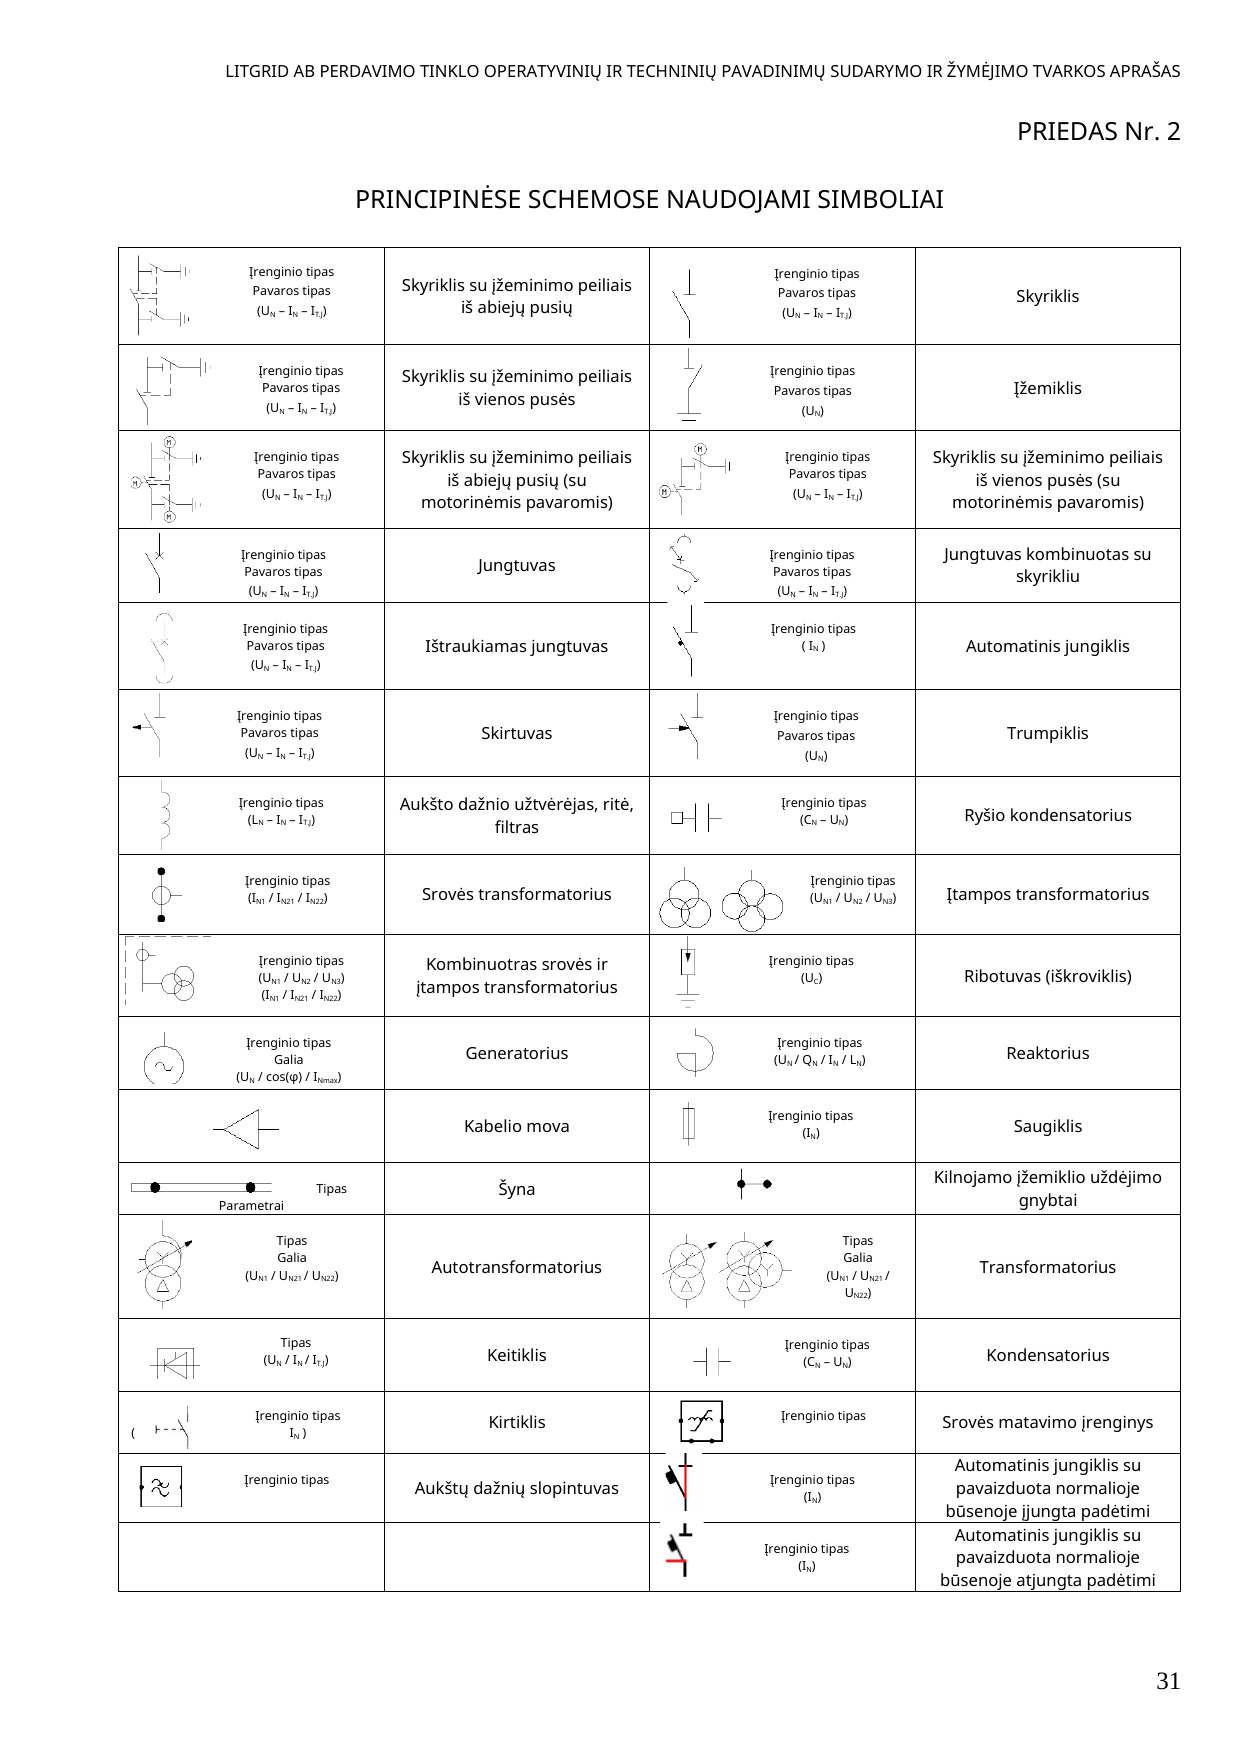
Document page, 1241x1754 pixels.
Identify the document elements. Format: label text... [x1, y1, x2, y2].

table_cell Ryšio kondensatorius [916, 777, 1180, 854]
picture [666, 693, 710, 759]
table_cell Automatinis jungiklis su pavaizduota normalioje būsenoje atjungta padėtimi [916, 1523, 1180, 1591]
table_cell Skyriklis su įžeminimo peiliais iš vienos pusės [385, 345, 649, 430]
table_cell [119, 1090, 384, 1162]
table_cell Generatorius [385, 1017, 649, 1089]
table_cell Aukšto dažnio užtvėrėjas, ritė, filtras [385, 777, 649, 854]
table_cell Ištraukiamas jungtuvas [385, 603, 649, 689]
picture [145, 611, 179, 683]
picture [143, 866, 184, 922]
table_header Skyriklis [916, 248, 1180, 344]
table_cell Įrenginio tipas (IN1 / IN21 / IN22) [119, 855, 384, 934]
table_cell Įžemiklis [916, 345, 1180, 430]
table_cell Skyriklis su įžeminimo peiliais iš abiejų pusių (su motorinėmis pavaromis) [385, 431, 649, 528]
table_cell [650, 1163, 915, 1214]
table_cell Įrenginio tipas (IN) [650, 1454, 915, 1522]
table_cell Transformatorius [916, 1215, 1180, 1318]
table_cell Įrenginio tipas (UC) [650, 935, 915, 1016]
table_cell Saugiklis [916, 1090, 1180, 1162]
table_cell Tipas (UN / IN / IT.J) [119, 1319, 384, 1391]
picture [672, 935, 700, 1010]
table_cell [119, 1523, 384, 1591]
picture [123, 936, 211, 1005]
table_cell Srovės matavimo įrenginys [916, 1392, 1180, 1453]
table_cell Aukštų dažnių slopintuvas [385, 1454, 649, 1522]
picture [661, 265, 712, 341]
table_cell Automatinis jungiklis su pavaizduota normalioje būsenoje įjungta padėtimi [916, 1454, 1180, 1522]
table_cell Kirtiklis [385, 1392, 649, 1453]
table_cell Įrenginio tipas Pavaros tipas (UN) [650, 690, 915, 776]
table_cell Skyriklis su įžeminimo peiliais iš vienos pusės (su motorinėmis pavaromis) [916, 431, 1180, 528]
picture [732, 1164, 782, 1203]
table_cell Įrenginio tipas Pavaros tipas (UN – IN – IT.J) [119, 690, 384, 776]
table_cell Tipas Galia (UN1 / UN21 / UN22) [650, 1215, 915, 1318]
picture [138, 1464, 182, 1506]
table_cell Įrenginio tipas Pavaros tipas (UN) [650, 345, 915, 430]
picture [691, 1342, 732, 1380]
table_cell Įrenginio tipas [650, 1392, 915, 1453]
table_cell Kabelio mova [385, 1090, 649, 1162]
picture [135, 1219, 192, 1307]
table_cell Trumpiklis [916, 690, 1180, 776]
picture [666, 795, 725, 836]
table_cell Įtampos transformatorius [916, 855, 1180, 934]
table_cell Keitiklis [385, 1319, 649, 1391]
picture [658, 1232, 793, 1307]
table_cell Automatinis jungiklis [916, 603, 1180, 689]
picture [661, 531, 702, 597]
table_cell Srovės transformatorius [385, 855, 649, 934]
table_cell Šyna [385, 1163, 649, 1214]
picture [657, 441, 732, 516]
table_cell Įrenginio tipas Pavaros tipas (UN – IN – IT.J) [650, 529, 915, 602]
table_cell Kilnojamo įžemiklio uždėjimo gnybtai [916, 1163, 1180, 1214]
picture [677, 1398, 724, 1442]
picture [673, 1026, 717, 1077]
table_cell Įrenginio tipas (IN) [650, 1090, 915, 1162]
table_cell Ribotuvas (iškroviklis) [916, 935, 1180, 1016]
picture [154, 777, 170, 852]
table_cell Tipas Parametrai [119, 1163, 384, 1214]
picture [676, 1100, 699, 1145]
table_cell Įrenginio tipas (UN1 / UN2 / UN3) (IN1 / IN21 / IN22) [119, 935, 384, 1016]
table_cell Įrenginio tipas (LN – IN – IT.J) [119, 777, 384, 854]
table_cell Kombinuotras srovės ir įtampos transformatorius [385, 935, 649, 1016]
picture [667, 602, 705, 678]
table_cell Įrenginio tipas ( IN ) [119, 1392, 384, 1453]
table_cell Įrenginio tipas Galia (UN / cos(φ) / INmax) [119, 1017, 384, 1089]
table_header Įrenginio tipas Pavaros tipas (UN – IN – IT.J) [650, 248, 915, 344]
table_cell Įrenginio tipas ( IN ) [650, 603, 915, 689]
table_cell Įrenginio tipas (UN / QN / IN / LN) [650, 1017, 915, 1089]
table_cell [385, 1523, 649, 1591]
text PRIEDAS Nr. 2 [118, 113, 1181, 147]
picture [153, 1406, 204, 1447]
table_cell Autotransformatorius [385, 1215, 649, 1318]
picture [139, 1031, 186, 1084]
picture [129, 253, 192, 337]
table_cell Skirtuvas [385, 690, 649, 776]
table_cell Jungtuvas [385, 529, 649, 602]
text PRINCIPINĖSE SCHEMOSE NAUDOJAMI SIMBOLIAI [118, 181, 1181, 215]
table_cell Kondensatorius [916, 1319, 1180, 1391]
picture [129, 693, 167, 759]
table_cell Tipas Galia (UN1 / UN21 / UN22) [119, 1215, 384, 1318]
table_cell Įrenginio tipas (IN) [650, 1523, 915, 1591]
table_header Skyriklis su įžeminimo peiliais iš abiejų pusių [385, 248, 649, 344]
table_cell Įrenginio tipas (CN – UN) [650, 1319, 915, 1391]
table_cell Įrenginio tipas Pavaros tipas (UN – IN – IT.J) [119, 603, 384, 689]
picture [207, 1100, 283, 1153]
table_cell Įrenginio tipas [119, 1454, 384, 1522]
picture [665, 1453, 703, 1511]
table_cell Įrenginio tipas Pavaros tipas (UN – IN – IT.J) [650, 431, 915, 528]
picture [128, 1177, 272, 1194]
picture [137, 529, 175, 598]
table_cell Įrenginio tipas (UN1 / UN2 / UN3) [650, 855, 915, 934]
picture [129, 436, 202, 521]
picture [129, 350, 211, 425]
text LITGRID AB PERDAVIMO TINKLO OPERATYVINIŲ IR TECHNINIŲ PAVADINIMŲ SUDARYMO IR ŽYMĖJIMO TVARKOS APRAŠAS [118, 59, 1181, 82]
table_cell Įrenginio tipas Pavaros tipas (UN – IN – IT.J) [119, 529, 384, 602]
picture [655, 866, 784, 932]
table_cell Įrenginio tipas Pavaros tipas (UN – IN – IT.J) [119, 431, 384, 528]
picture [674, 345, 703, 427]
table_cell Reaktorius [916, 1017, 1180, 1089]
table_cell Įrenginio tipas (CN – UN) [650, 777, 915, 854]
table_header Įrenginio tipas Pavaros tipas (UN – IN – IT.J) [119, 248, 384, 344]
table_cell Jungtuvas kombinuotas su skyrikliu [916, 529, 1180, 602]
picture [150, 1347, 200, 1379]
picture [660, 1522, 704, 1580]
table_cell Įrenginio tipas Pavaros tipas (UN – IN – IT.J) [119, 345, 384, 430]
